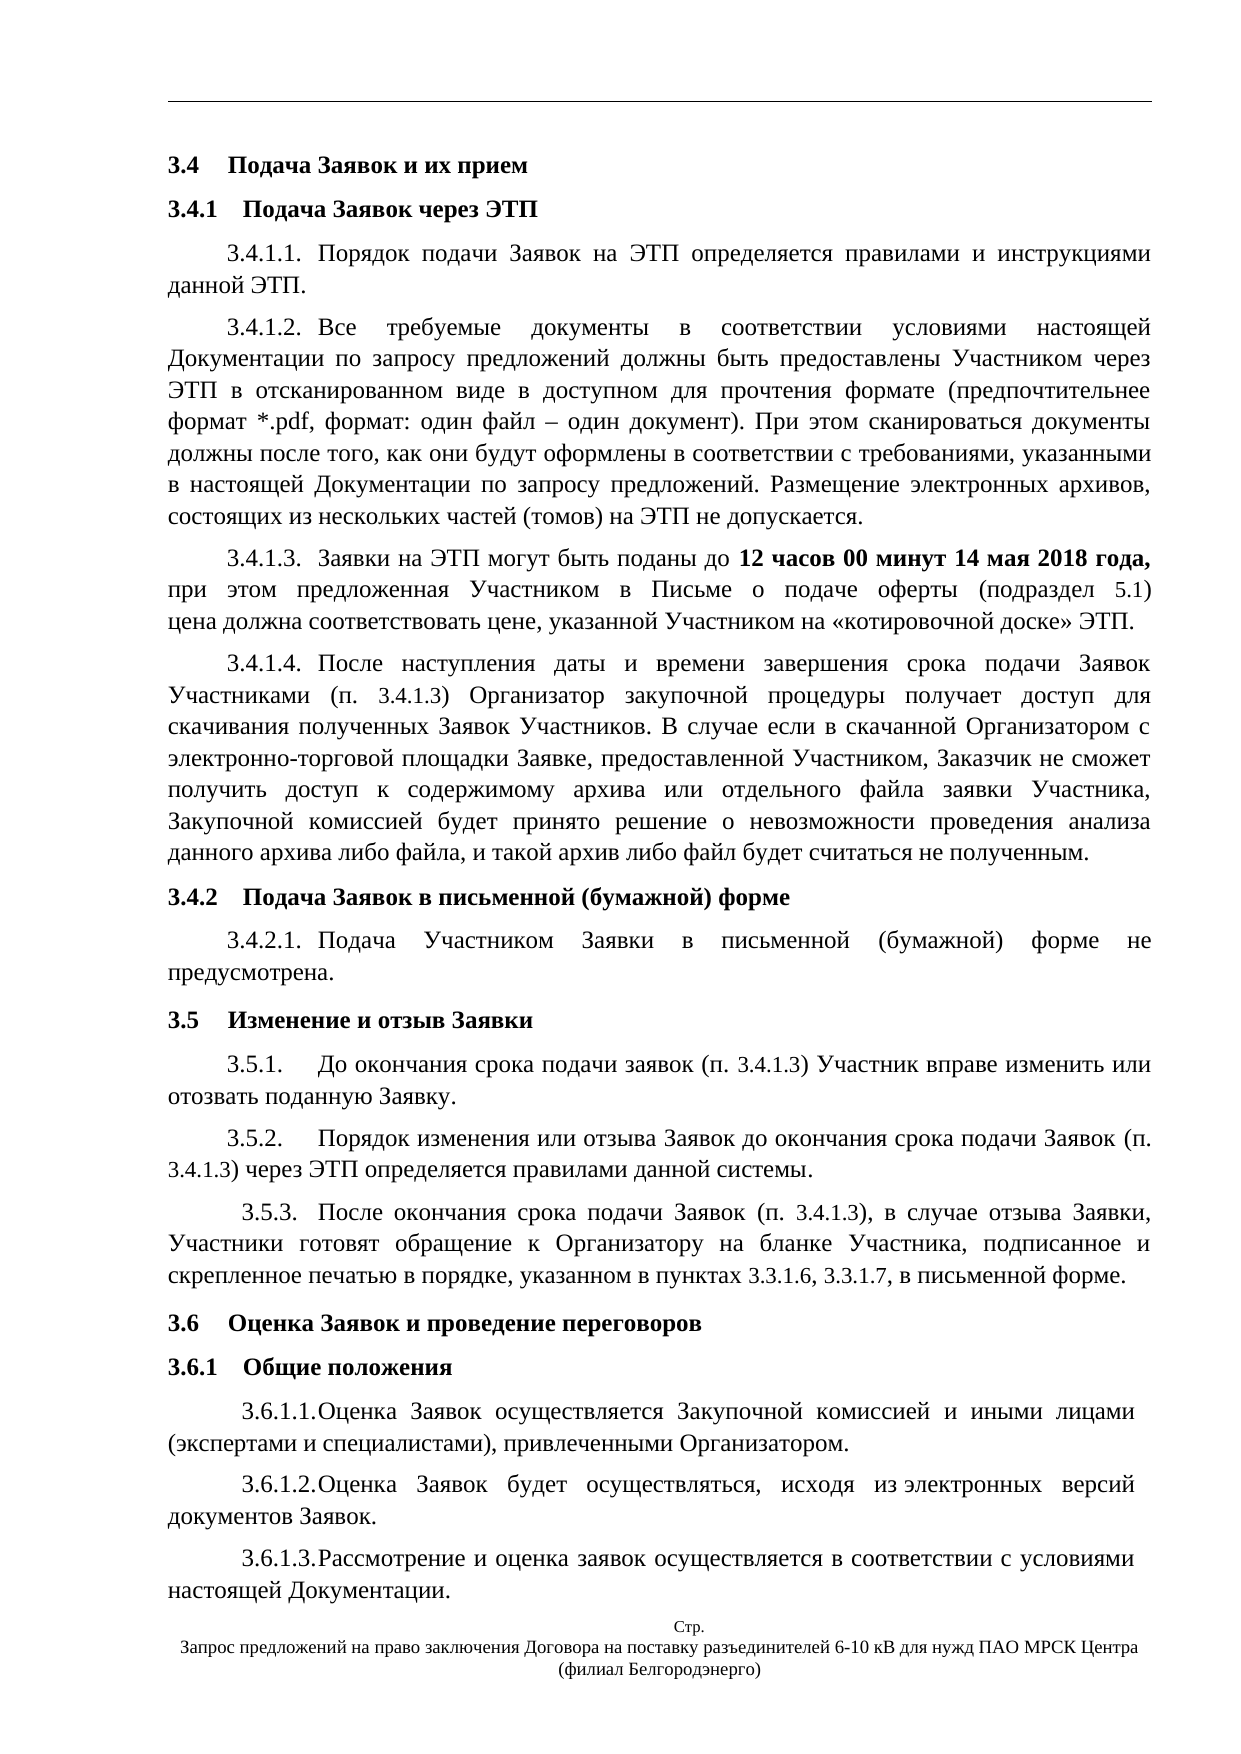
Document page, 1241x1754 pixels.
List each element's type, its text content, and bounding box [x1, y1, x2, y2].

subtitle Изменение и отзыв Заявки [168, 1005, 1152, 1034]
list Оценка Заявок будет осуществляться, исходя из электронных версий документов Заявок. [168, 1469, 1135, 1530]
list После наступления даты и времени завершения срока подачи Заявок Участниками (п. 3.4.1.3) Организатор закупочной процедуры получает доступ для скачивания полученных Заявок Участников. В случае если в скачанной Организатором с электронно-торговой площадки Заявке, предоставленной Участником, Заказчик не сможет получить доступ к содержимому архива или отдельного файла заявки Участника, Закупочной комиссией будет принято решение о невозможности проведения анализа данного архива либо файла, и такой архив либо файл будет считаться не полученным. [168, 648, 1152, 866]
subtitle Подача Заявок и их прием [168, 150, 1152, 179]
list Порядок изменения или отзыва Заявок до окончания срока подачи Заявок (п. 3.4.1.3) через ЭТП определяется правилами данной системы. [168, 1123, 1152, 1183]
subtitle Подача Заявок через ЭТП [168, 194, 1152, 223]
list Все требуемые документы в соответствии условиями настоящей Документации по запросу предложений должны быть предоставлены Участником через ЭТП в отсканированном виде в доступном для прочтения формате (предпочтительнее формат *.pdf, формат: один файл – один документ). При этом сканироваться документы должны после того, как они будут оформлены в соответствии с требованиями, указанными в настоящей Документации по запросу предложений. Размещение электронных архивов, состоящих из нескольких частей (томов) на ЭТП не допускается. [168, 312, 1152, 530]
list Рассмотрение и оценка заявок осуществляется в соответствии с условиями настоящей Документации. [168, 1543, 1135, 1603]
list После окончания срока подачи Заявок (п. 3.4.1.3), в случае отзыва Заявки, Участники готовят обращение к Организатору на бланке Участника, подписанное и скрепленное печатью в порядке, указанном в пунктах 3.3.1.6, 3.3.1.7, в письменной форме. [168, 1197, 1152, 1288]
list Заявки на ЭТП могут быть поданы до 12 часов 00 минут 14 мая 2018 года, при этом предложенная Участником в Письме о подаче оферты (подраздел 5.1) цена должна соответствовать цене, указанной Участником на «котировочной доске» ЭТП. [168, 543, 1152, 635]
list Порядок подачи Заявок на ЭТП определяется правилами и инструкциями данной ЭТП. [168, 238, 1152, 298]
subtitle Подача Заявок в письменной (бумажной) форме [168, 882, 1152, 910]
subtitle Общие положения [168, 1352, 1152, 1381]
list Оценка Заявок осуществляется Закупочной комиссией и иными лицами (экспертами и специалистами), привлеченными Организатором. [168, 1396, 1135, 1456]
subtitle Оценка Заявок и проведение переговоров [168, 1308, 1152, 1337]
list До окончания срока подачи заявок (п. 3.4.1.3) Участник вправе изменить или отозвать поданную Заявку. [168, 1049, 1152, 1110]
list Подача Участником Заявки в письменной (бумажной) форме не предусмотрена. [168, 926, 1152, 986]
